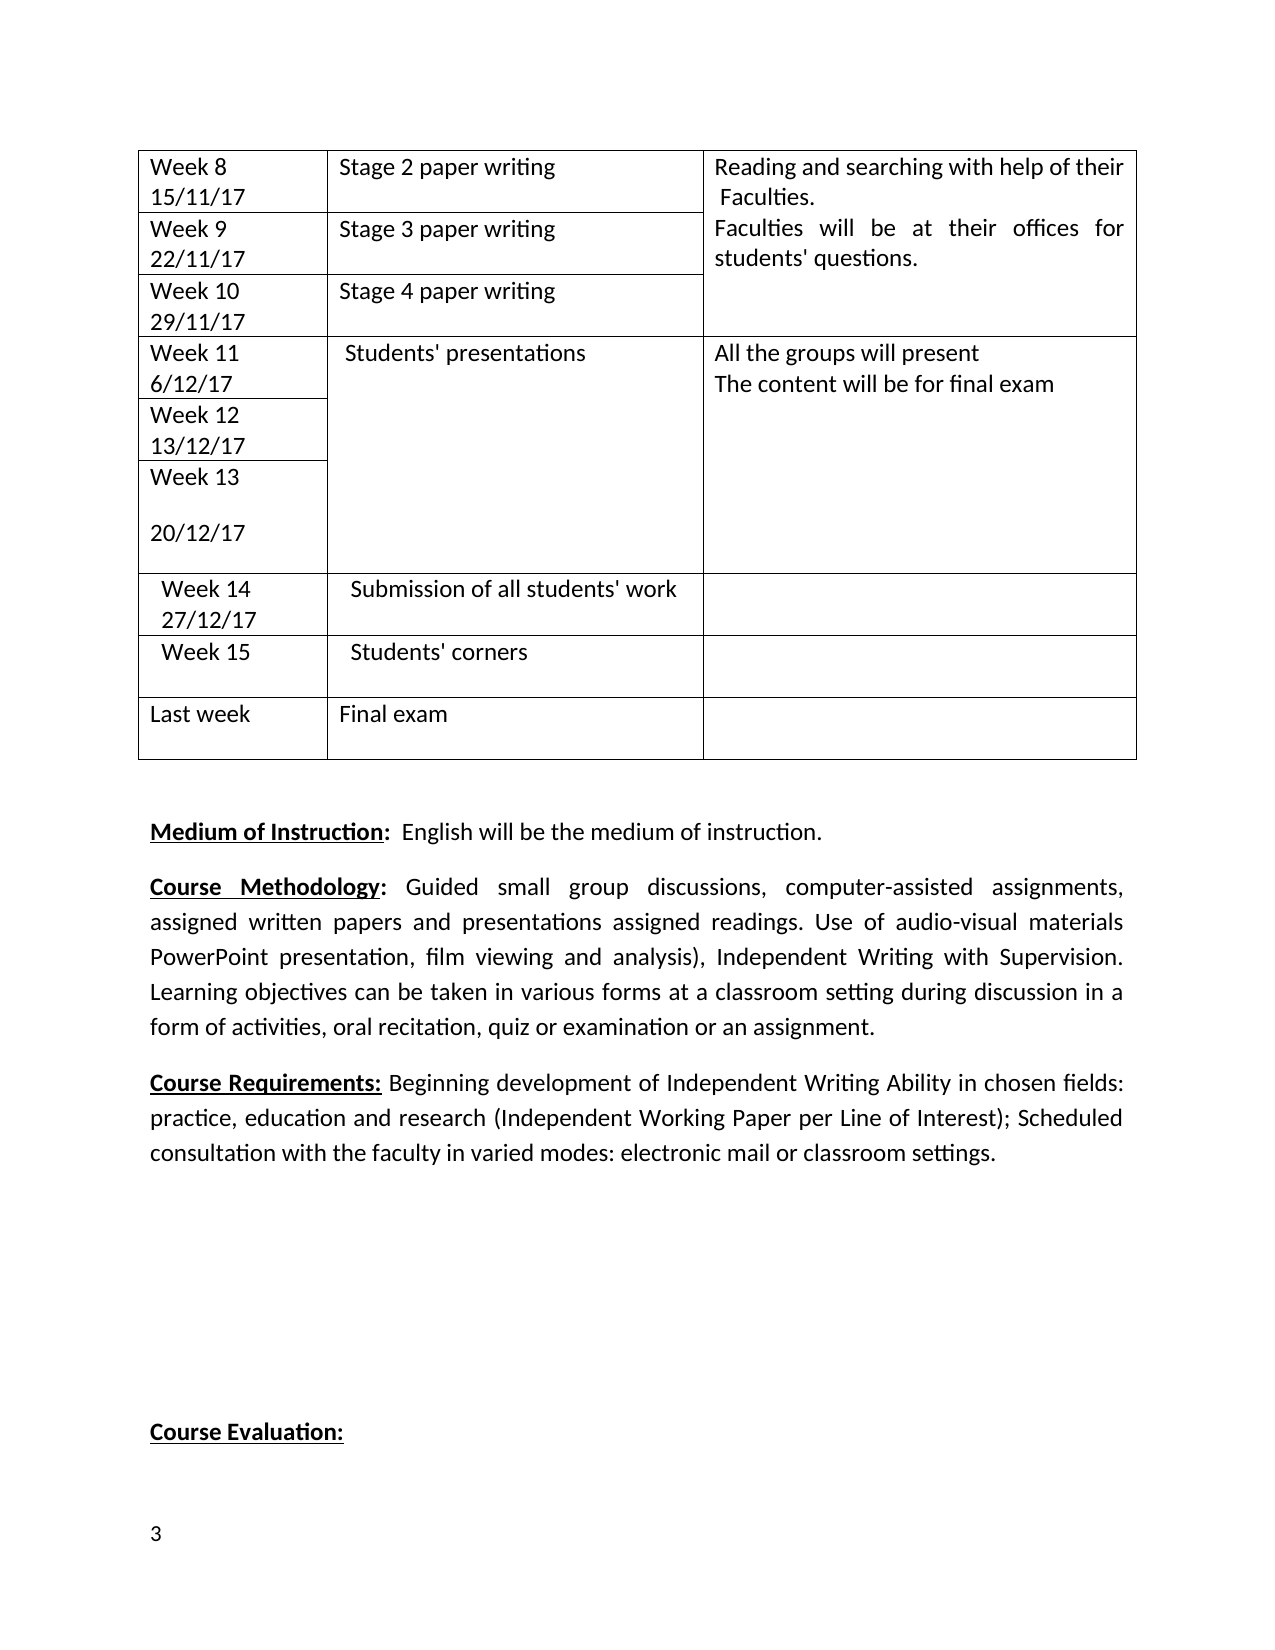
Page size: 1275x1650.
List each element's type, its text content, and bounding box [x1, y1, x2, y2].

table_cell Stage 3 paper writing [328, 213, 703, 274]
table_cell Week 8 15/11/17 [139, 151, 327, 212]
table_cell Week 13 20/12/17 [139, 461, 327, 572]
table_cell Students' corners [328, 636, 703, 697]
table_cell Students' presentations [328, 337, 703, 572]
table_cell All the groups will present The content will be for final exam [704, 337, 1136, 572]
table_cell Week 14 27/12/17 [139, 574, 327, 634]
text Medium of Instruction: English will be the medium of instruction. [150, 816, 1125, 846]
table_cell [704, 574, 1136, 634]
text Course Methodology: Guided small group discussions, computer-assisted assignments, assigned written papers and presentations assigned readings. Use of audio-visual materials PowerPoint presentation, film viewing and analysis), Independent Writing with Supervision. Learning objectives can be taken in various forms at a classroom setting during discussion in a form of activities, oral recitation, quiz or examination or an assignment. [150, 871, 1125, 1042]
table_cell Week 15 [139, 636, 327, 697]
table_cell [704, 698, 1136, 759]
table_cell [704, 151, 1136, 336]
text Course Requirements: Beginning development of Independent Writing Ability in chosen fields: practice, education and research (Independent Working Paper per Line of Interest); Scheduled consultation with the faculty in varied modes: electronic mail or classroom settings. [150, 1067, 1125, 1168]
table_cell Week 10 29/11/17 [139, 275, 327, 336]
table_cell Week 11 6/12/17 [139, 337, 327, 398]
table_cell Week 12 13/12/17 [139, 399, 327, 460]
table_cell [704, 636, 1136, 697]
table_cell Stage 4 paper writing [328, 275, 703, 336]
table_cell Week 9 22/11/17 [139, 213, 327, 274]
table_cell Last week [139, 698, 327, 759]
table_cell Final exam [328, 698, 703, 759]
table_cell Stage 2 paper writing [328, 151, 703, 212]
table_cell Submission of all students' work [328, 574, 703, 634]
text Course Evaluation: [150, 1416, 1125, 1447]
